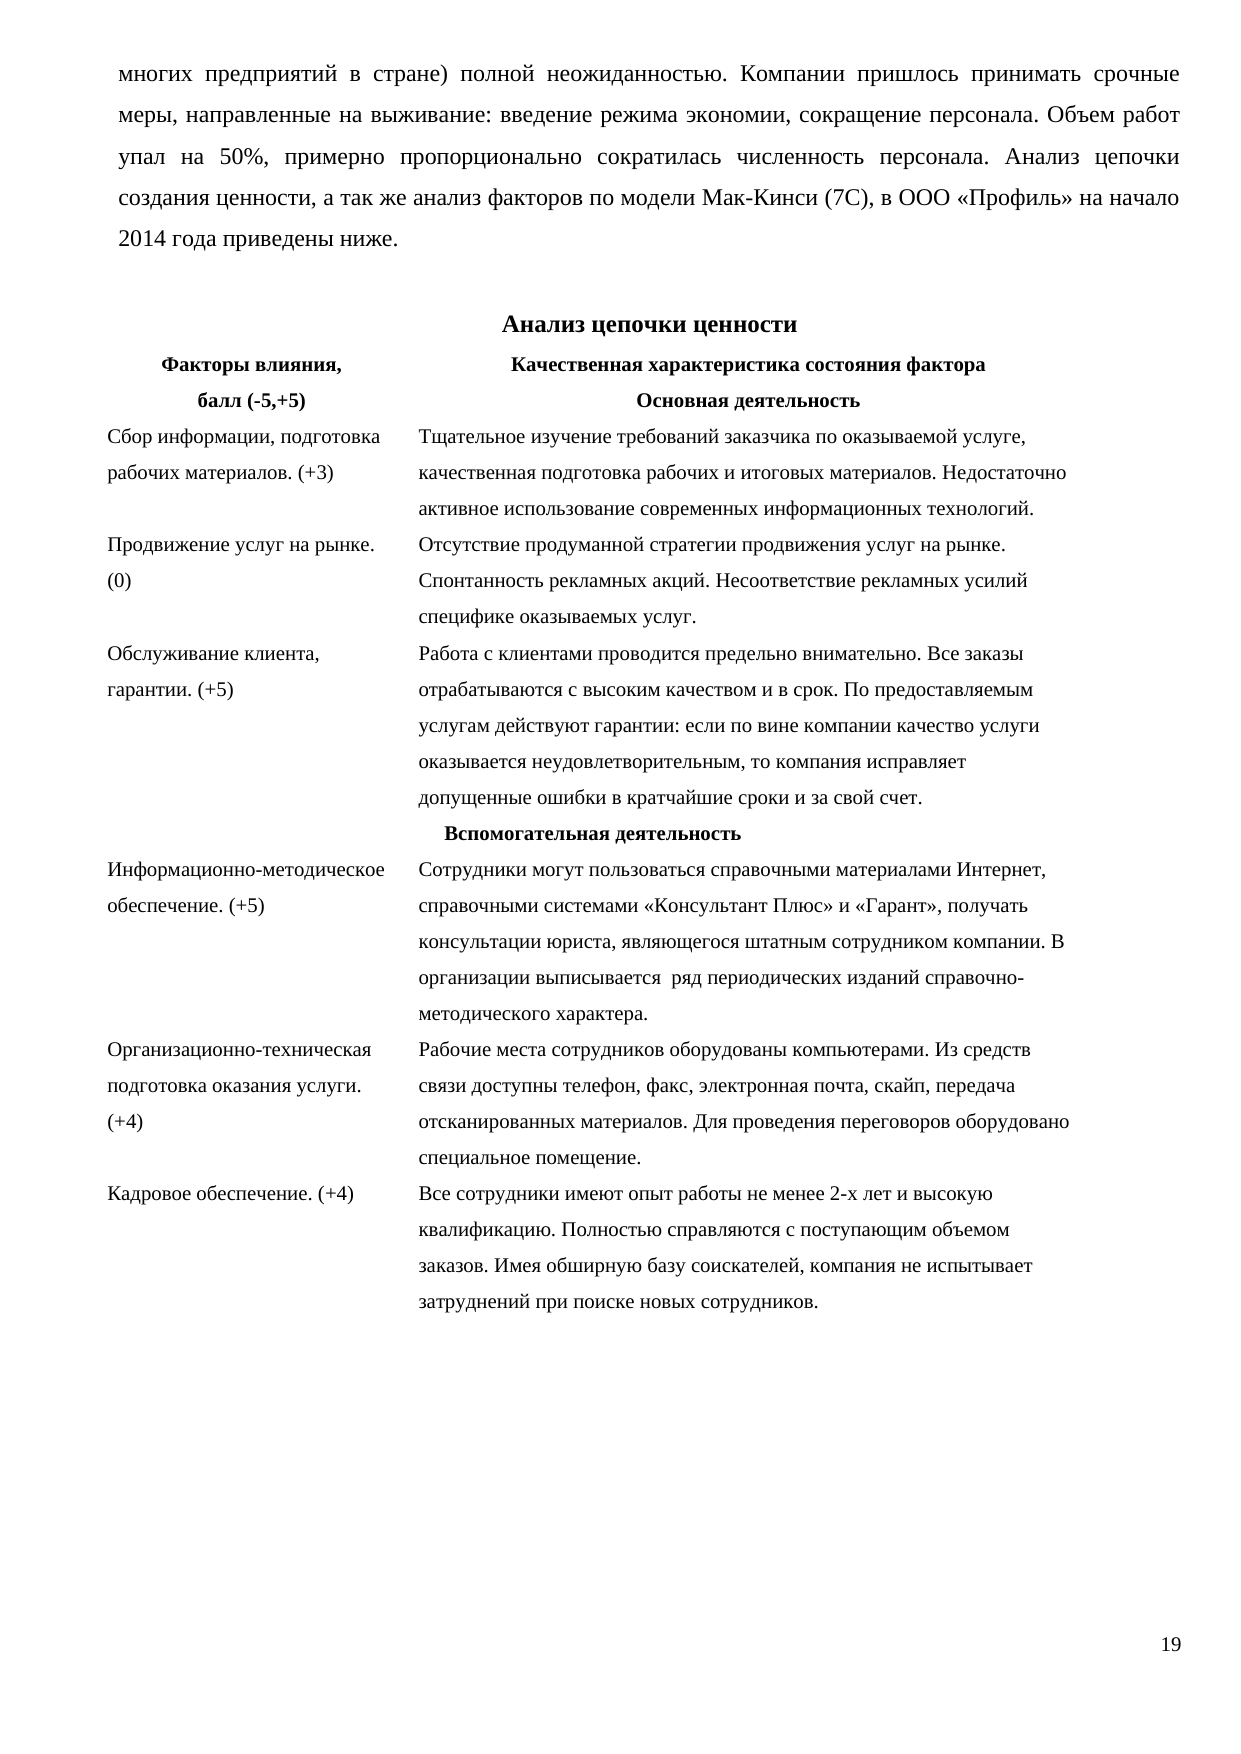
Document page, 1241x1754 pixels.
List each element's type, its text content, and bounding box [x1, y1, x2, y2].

table_cell Продвижение услуг на рынке. (0) [96, 532, 407, 640]
table_cell Рабочие места сотрудников оборудованы компьютерами. Из средств связи доступны телефон, факс, электронная почта, скайп, передача отсканированных материалов. Для проведения переговоров оборудовано специальное помещение. [407, 1037, 1089, 1181]
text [118, 59, 1181, 252]
table_cell Тщательное изучение требований заказчика по оказываемой услуге, качественная подготовка рабочих и итоговых материалов. Недостаточно активное использование современных информационных технологий. [407, 424, 1089, 532]
table_cell Сотрудники могут пользоваться справочными материалами Интернет, справочными системами «Консультант Плюс» и «Гарант», получать консультации юриста, являющегося штатным сотрудником компании. В организации выписывается ряд периодических изданий справочно-методического характера. [407, 857, 1089, 1037]
table_cell Организационно-техническая подготовка оказания услуги. (+4) [96, 1037, 407, 1181]
table_cell Вспомогательная деятельность [96, 821, 1089, 857]
table_cell Сбор информации, подготовка рабочих материалов. (+3) [96, 424, 407, 532]
table_cell Информационно-методическое обеспечение. (+5) [96, 857, 407, 1037]
table_cell Отсутствие продуманной стратегии продвижения услуг на рынке. Спонтанность рекламных акций. Несоответствие рекламных усилий специфике оказываемых услуг. [407, 532, 1089, 640]
table_cell Все сотрудники имеют опыт работы не менее 2-х лет и высокую квалификацию. Полностью справляются с поступающим объемом заказов. Имея обширную базу соискателей, компания не испытывает затруднений при поиске новых сотрудников. [407, 1181, 1089, 1325]
text Анализ цепочки ценности [118, 309, 1181, 338]
table_header Факторы влияния, балл (-5,+5) [96, 352, 407, 424]
table_cell Работа с клиентами проводится предельно внимательно. Все заказы отрабатываются с высоким качеством и в срок. По предоставляемым услугам действуют гарантии: если по вине компании качество услуги оказывается неудовлетворительным, то компания исправляет допущенные ошибки в кратчайшие сроки и за свой счет. [407, 640, 1089, 821]
table_header Качественная характеристика состояния фактора Основная деятельность [407, 352, 1089, 424]
table_cell Обслуживание клиента, гарантии. (+5) [96, 640, 407, 821]
table_cell Кадровое обеспечение. (+4) [96, 1181, 407, 1325]
